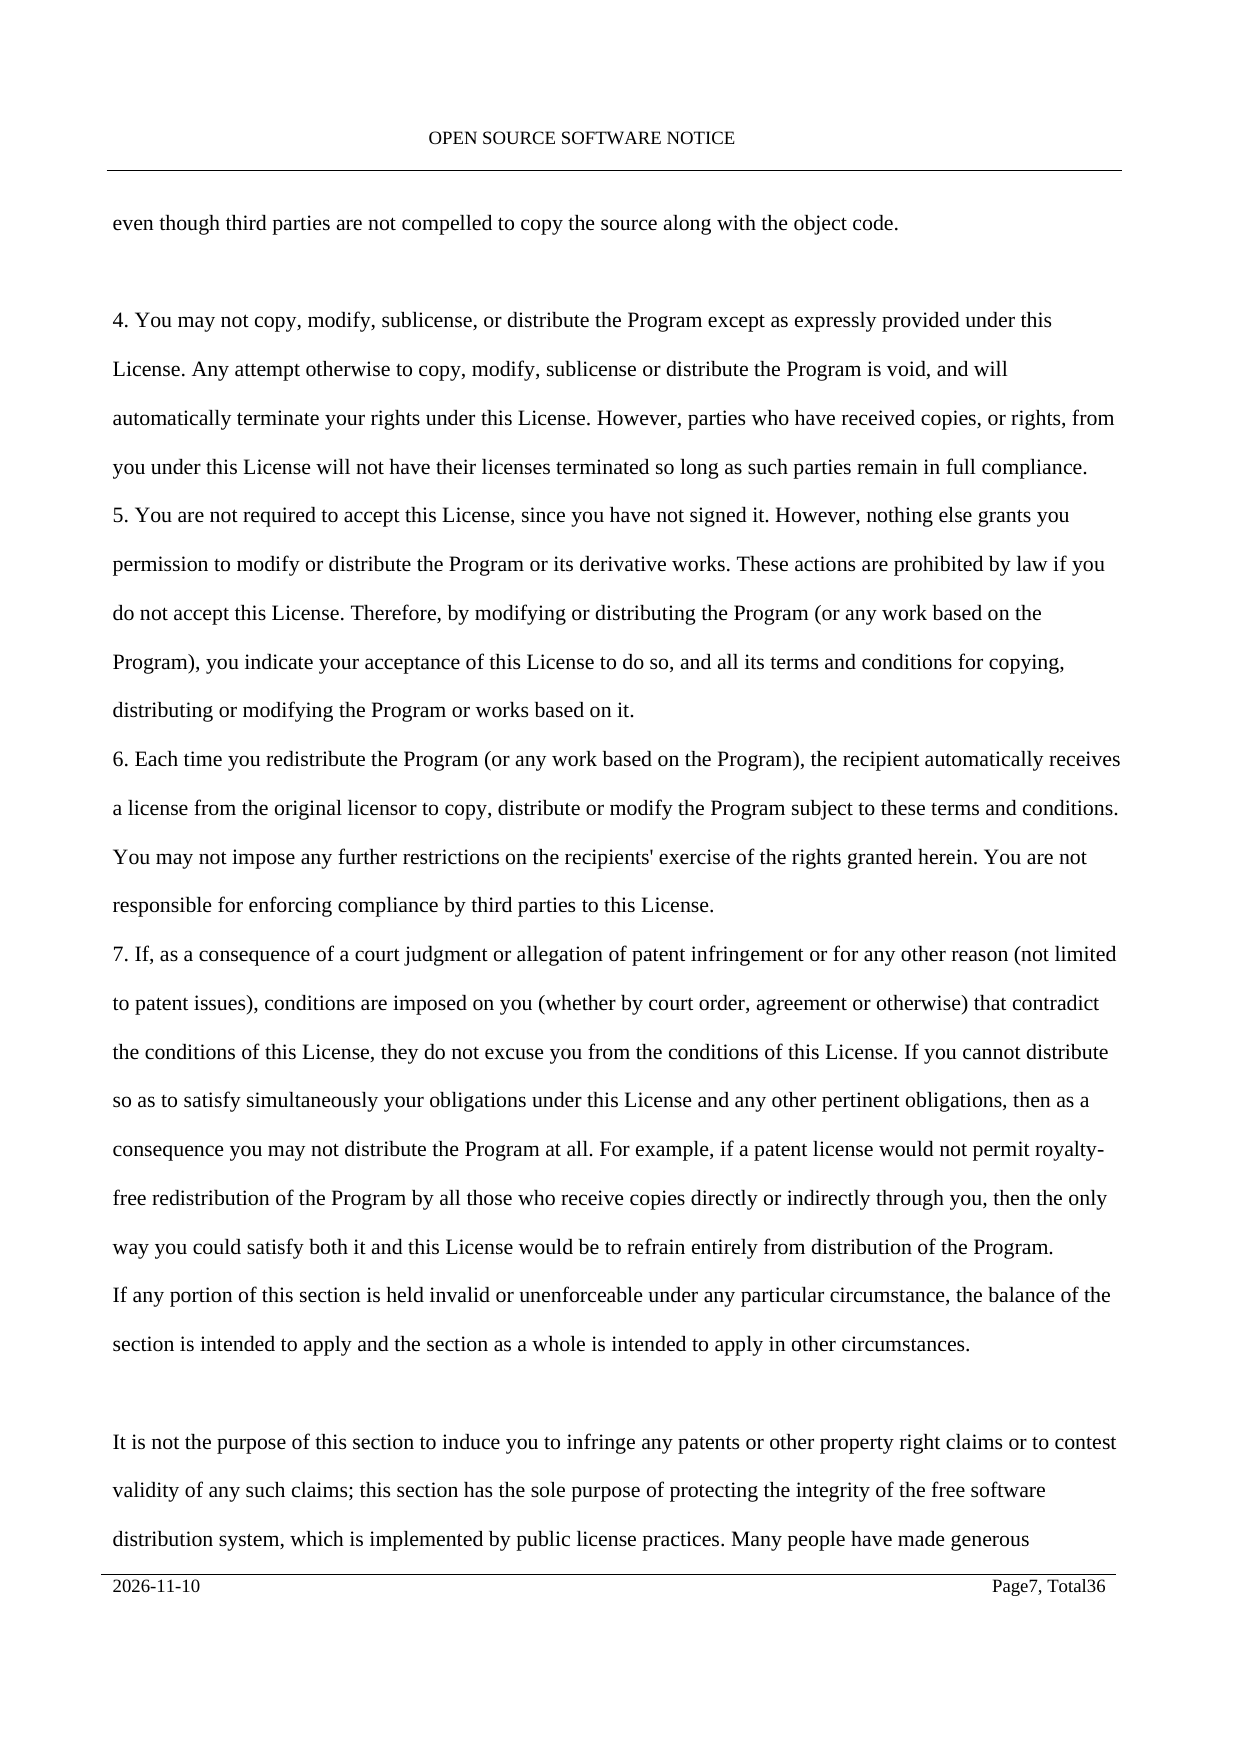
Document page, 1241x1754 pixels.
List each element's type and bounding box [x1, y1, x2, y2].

text [112, 206, 1128, 1555]
